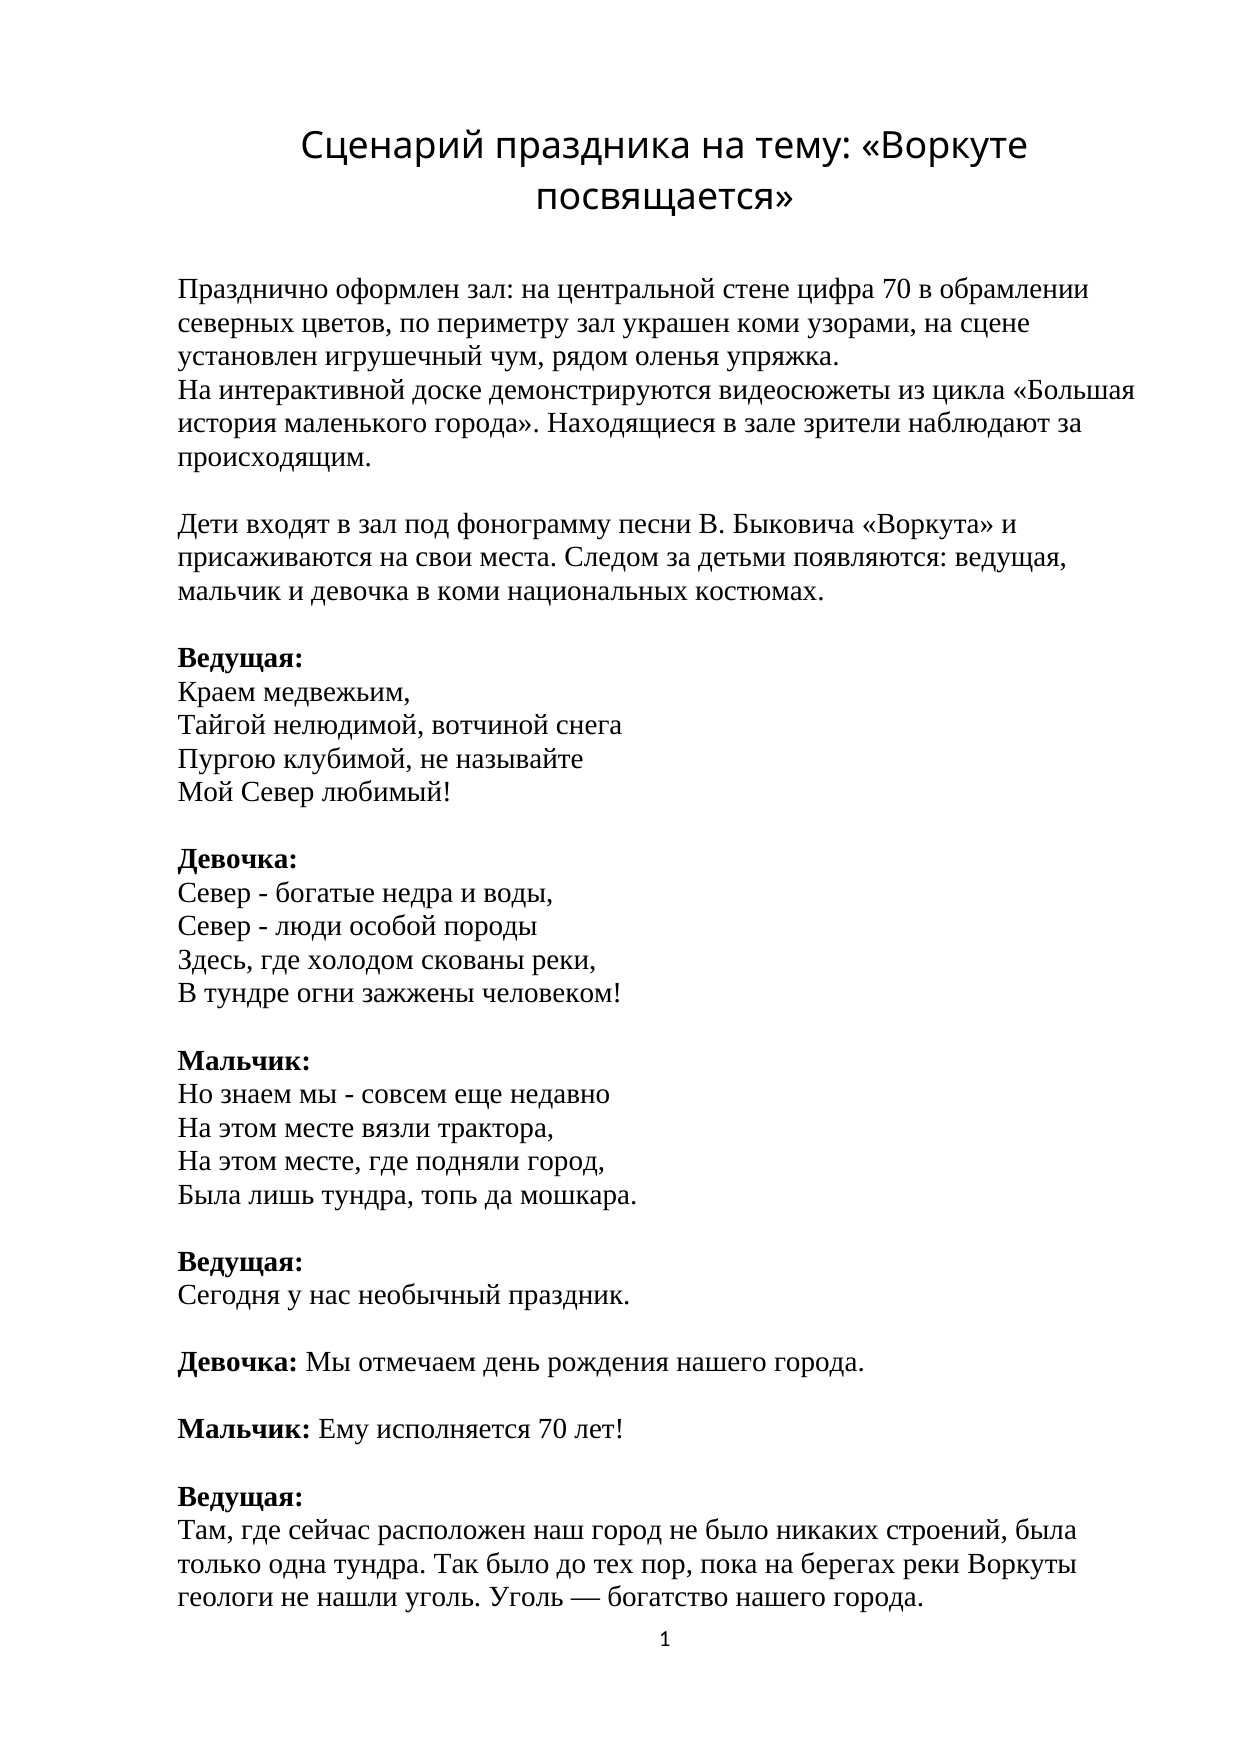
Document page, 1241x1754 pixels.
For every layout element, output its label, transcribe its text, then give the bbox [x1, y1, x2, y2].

text Ведущая: [177, 640, 1152, 674]
text Мальчик: [177, 1043, 1152, 1076]
text Мой Север любимый! [177, 774, 1152, 808]
text В тундре огни зажжены человеком! [177, 976, 1152, 1009]
text Ведущая: [177, 1244, 1152, 1277]
text На интерактивной доске демонстрируются видеосюжеты из цикла «Большая история маленького города». Находящиеся в зале зрители наблюдают за происходящим. [177, 372, 1152, 472]
text Здесь, где холодом скованы реки, [177, 942, 1152, 976]
text Сегодня у нас необычный праздник. [177, 1277, 1152, 1311]
text Празднично оформлен зал: на центральной стене цифра 70 в обрамлении северных цветов, по периметру зал украшен коми узорами, на сцене установлен игрушечный чум, рядом оленья упряжка. [177, 271, 1152, 372]
text Девочка: [177, 841, 1152, 875]
text Краем медвежьим, [177, 674, 1152, 707]
text Но знаем мы - совсем еще недавно [177, 1076, 1152, 1110]
text Дети входят в зал под фонограмму песни В. Быковича «Воркута» и присаживаются на свои места. Следом за детьми появляются: ведущая, мальчик и девочка в коми национальных костюмах. [177, 506, 1152, 607]
text Была лишь тундра, топь да мошкара. [177, 1177, 1152, 1210]
text Сценарий праздника на тему: «Воркуте посвящается» [177, 118, 1152, 220]
text Север - люди особой породы [177, 908, 1152, 942]
text На этом месте вязли трактора, [177, 1110, 1152, 1143]
text Пургою клубимой, не называйте [177, 741, 1152, 774]
text Мальчик: Ему исполняется 70 лет! [177, 1412, 1152, 1445]
text На этом месте, где подняли город, [177, 1143, 1152, 1177]
text Север - богатые недра и воды, [177, 875, 1152, 908]
text Ведущая: [177, 1479, 1152, 1512]
text Там, где сейчас расположен наш город не было никаких строений, была только одна тундра. Так было до тех пор, пока на берегах реки Воркуты геологи не нашли уголь. Уголь — богатство нашего города. [177, 1512, 1152, 1613]
text Девочка: Мы отмечаем день рождения нашего города. [177, 1344, 1152, 1378]
text Тайгой нелюдимой, вотчиной снега [177, 707, 1152, 741]
